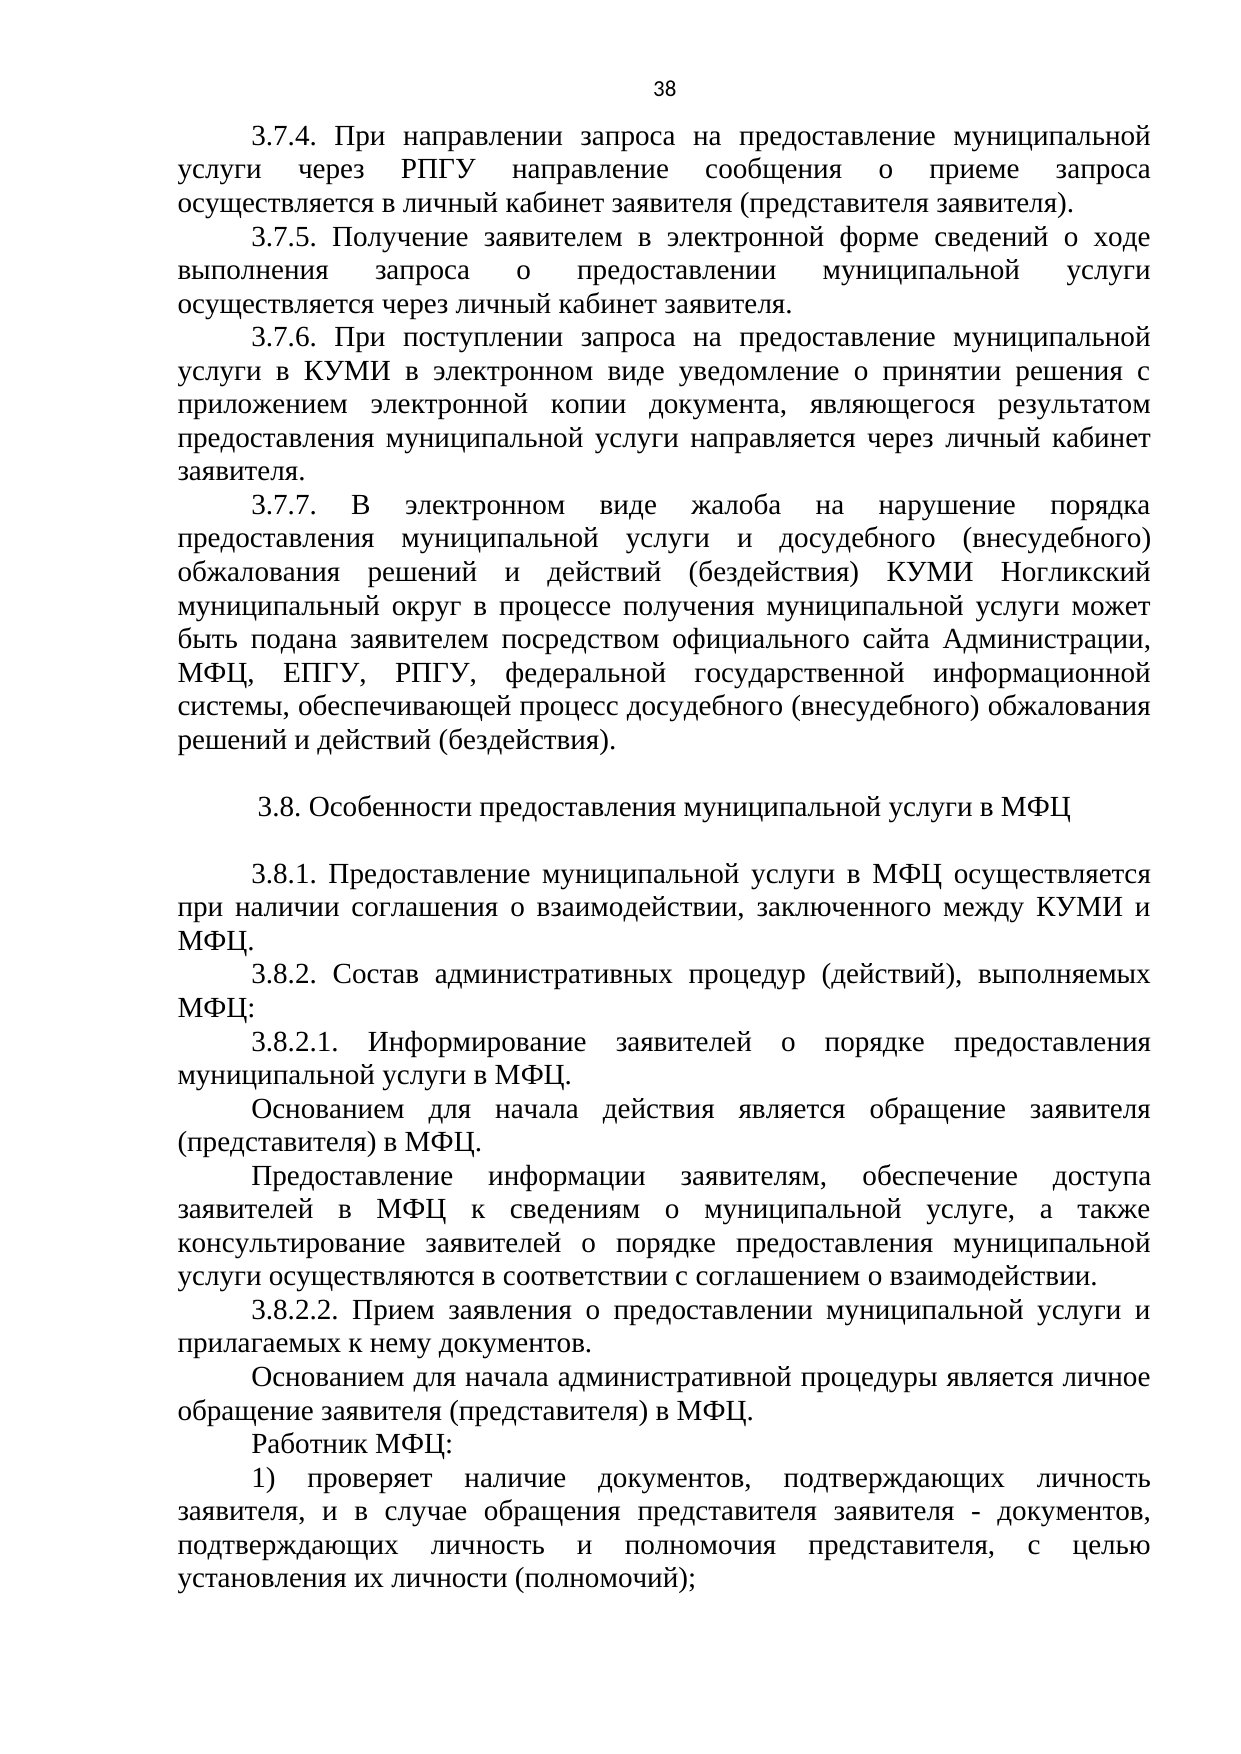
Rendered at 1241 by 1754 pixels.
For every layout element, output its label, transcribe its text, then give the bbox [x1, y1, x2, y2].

text 1) проверяет наличие документов, подтверждающих личность заявителя, и в случае обращения представителя заявителя - документов, подтверждающих личность и полномочия представителя, с целью установления их личности (полномочий); [177, 1460, 1152, 1594]
text 3.7.6. При поступлении запроса на предоставление муниципальной услуги в КУМИ в электронном виде уведомление о принятии решения с приложением электронной копии документа, являющегося результатом предоставления муниципальной услуги направляется через личный кабинет заявителя. [177, 319, 1152, 487]
text 3.8.2.2. Прием заявления о предоставлении муниципальной услуги и прилагаемых к нему документов. [177, 1292, 1152, 1359]
text 3.7.5. Получение заявителем в электронной форме сведений о ходе выполнения запроса о предоставлении муниципальной услуги осуществляется через личный кабинет заявителя. [177, 219, 1152, 319]
text 3.8.2.1. Информирование заявителей о порядке предоставления муниципальной услуги в МФЦ. [177, 1024, 1152, 1091]
text 3.8. Особенности предоставления муниципальной услуги в МФЦ [177, 789, 1152, 822]
text Основанием для начала административной процедуры является личное обращение заявителя (представителя) в МФЦ. [177, 1359, 1152, 1426]
text 3.7.4. При направлении запроса на предоставление муниципальной услуги через РПГУ направление сообщения о приеме запроса осуществляется в личный кабинет заявителя (представителя заявителя). [177, 118, 1152, 219]
text Предоставление информации заявителям, обеспечение доступа заявителей в МФЦ к сведениям о муниципальной услуге, а также консультирование заявителей о порядке предоставления муниципальной услуги осуществляются в соответствии с соглашением о взаимодействии. [177, 1158, 1152, 1292]
text 3.7.7. В электронном виде жалоба на нарушение порядка предоставления муниципальной услуги и досудебного (внесудебного) обжалования решений и действий (бездействия) КУМИ Ногликский муниципальный округ в процессе получения муниципальной услуги может быть подана заявителем посредством официального сайта Администрации, МФЦ, ЕПГУ, РПГУ, федеральной государственной информационной системы, обеспечивающей процесс досудебного (внесудебного) обжалования решений и действий (бездействия). [177, 487, 1152, 755]
text 3.8.2. Состав административных процедур (действий), выполняемых МФЦ: [177, 957, 1152, 1024]
text Работник МФЦ: [177, 1426, 1152, 1460]
text Основанием для начала действия является обращение заявителя (представителя) в МФЦ. [177, 1091, 1152, 1158]
text 3.8.1. Предоставление муниципальной услуги в МФЦ осуществляется при наличии соглашения о взаимодействии, заключенного между КУМИ и МФЦ. [177, 856, 1152, 957]
